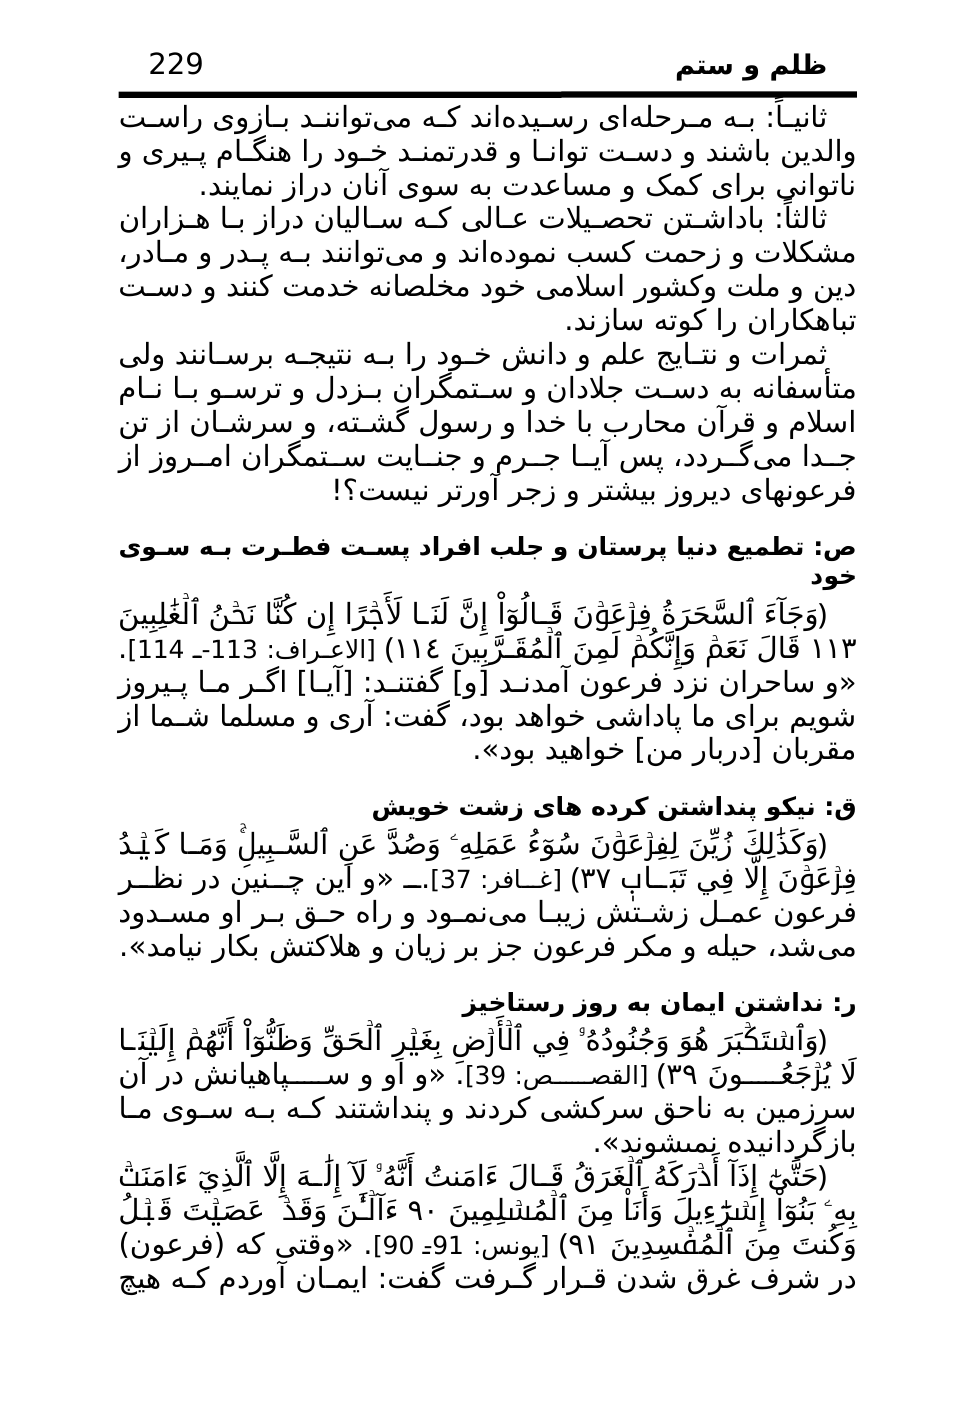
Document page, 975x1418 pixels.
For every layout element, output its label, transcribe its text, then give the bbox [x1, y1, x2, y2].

text ثانیاً: به مرحله‌ای رسیده‌اند که می‌توانند بازوی راست والدین باشند و دست توانا و قدرتمند خود را هنگام پیری و ناتوانی برای کمک و مساعدت به سوی آنان دراز نمایند. [118, 100, 857, 202]
text ﴿وَجَآءَ ٱلسَّحَرَةُ فِرۡعَوۡنَ قَالُوٓاْ إِنَّ لَنَا لَأَجۡرًا إِن كُنَّا نَحۡنُ ٱلۡغَٰلِبِينَ ١١٣ قَالَ نَعَمۡ وَإِنَّكُمۡ لَمِنَ ٱلۡمُقَرَّبِينَ ١١٤﴾ [الاعراف: 113- 114]. «و ساحران نزد فرعون آمدند [و] گفتند: [آیا] اگر ما پیروز شویم براى ما پاداشى خواهد بود، گفت: آرى و مسلما شما از مقربان [دربار من] خواهید بود». [118, 597, 857, 767]
text ﴿وَكَذَٰلِكَ زُيِّنَ لِفِرۡعَوۡنَ سُوٓءُ عَمَلِهِۦ وَصُدَّ عَنِ ٱلسَّبِيلِۚ وَمَا كَيۡدُ فِرۡعَوۡنَ إِلَّا فِي تَبَابٖ ٣٧﴾ [غافر: 37]. «و این چنین در نظر فرعون عمل زشتش زیبا می‌نمود و راه حق بر او مسدود می‌شد، حیله و مکر فرعون جز بر زیان و هلاکتش بکار نیامد». [118, 827, 857, 963]
text ثمرات و نتایج علم و دانش خود را به نتیجه برسانند ولی متأسفانه به دست جلادان و ستمگران بزدل و ترسو با نام اسلام و قرآن محارب با خدا و رسول گشته، و سرشان از تن جدا می‌گردد، پس آیا جرم و جنایت ستمگران امروز از فرعونهای دیروز بیشتر و زجر آورتر نیست؟! [118, 338, 857, 507]
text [118, 1159, 857, 1295]
text ر: نداشتن ایمان به روز رستاخیز [118, 988, 857, 1017]
text ثالثاً‌: باداشتن تحصیلات عالی که سالیان دراز با هزاران مشکلات و زحمت کسب نموده‌اند و می‌توانند به پدر و مادر، ‌دین و ملت وکشور اسلامی خود مخلصانه خدمت کنند و دست تباهکاران را کوته سازند. [118, 202, 857, 338]
text ﴿وَٱسۡتَكۡبَرَ هُوَ وَجُنُودُهُۥ فِي ٱلۡأَرۡضِ بِغَيۡرِ ٱلۡحَقِّ وَظَنُّوٓاْ أَنَّهُمۡ إِلَيۡنَا لَا يُرۡجَعُونَ ٣٩﴾ [القصص: 39]. «و او و سپاهیانش در آن سرزمین به ناحق سرکشى کردند و پنداشتند که به سوى ما بازگردانیده نمى‏شوند». [118, 1023, 857, 1159]
text ق: نیکو پنداشتن کرده های زشت خویش [118, 792, 857, 821]
text ص: تطمیع دنیا پرستان و جلب افراد پست فطرت به سوی خود [118, 532, 857, 591]
